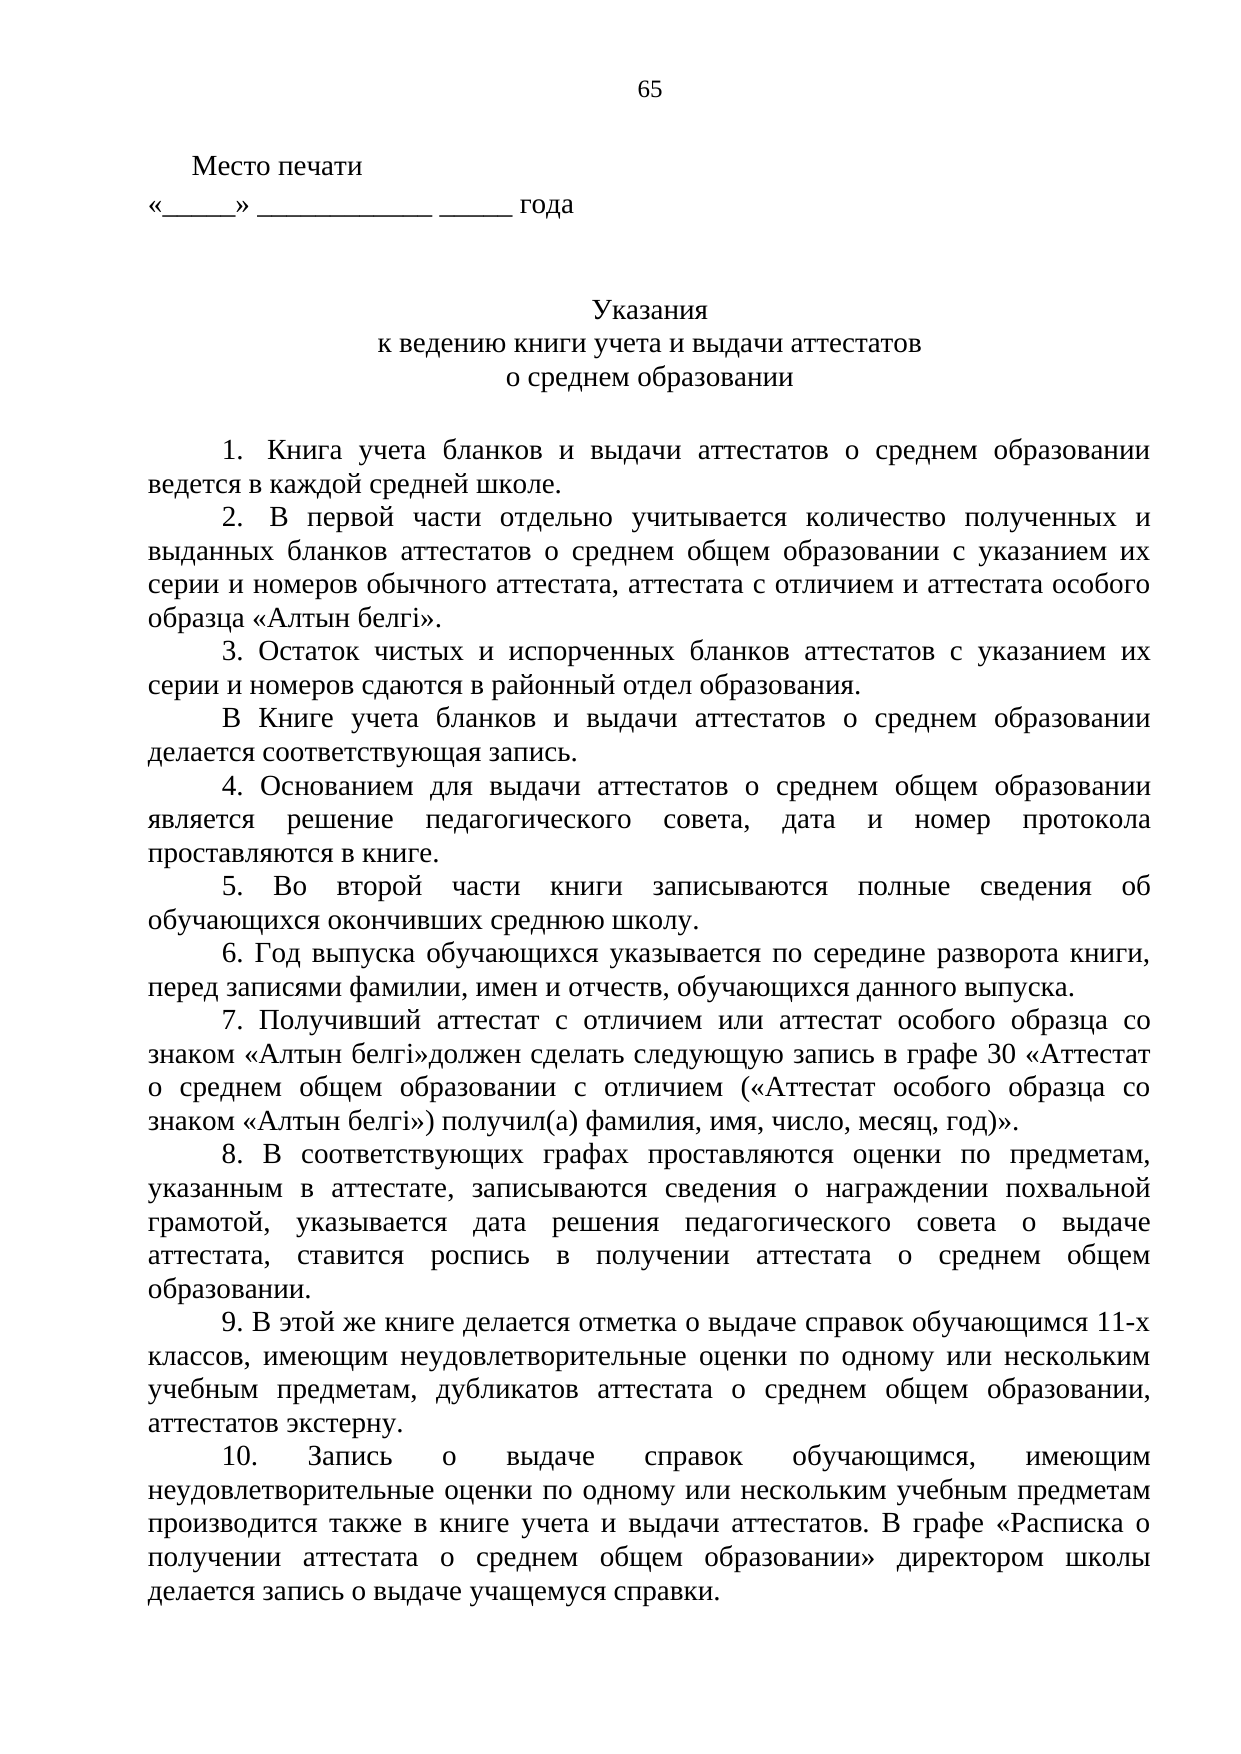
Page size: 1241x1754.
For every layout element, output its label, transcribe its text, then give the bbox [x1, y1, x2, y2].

text 10. Запись о выдаче справок обучающимся, имеющим неудовлетворительные оценки по одному или нескольким учебным предметам производится также в книге учета и выдачи аттестатов. В графе «Расписка о получении аттестата о среднем общем образовании» директором школы делается запись о выдаче учащемуся справки. [148, 1438, 1152, 1606]
text 1. Книга учета бланков и выдачи аттестатов о среднем образовании ведется в каждой средней школе. [148, 432, 1152, 499]
text 9. В этой же книге делается отметка о выдаче справок обучающимся 11-х классов, имеющим неудовлетворительные оценки по одному или нескольким учебным предметам, дубликатов аттестата о среднем общем образовании, аттестатов экстерну. [148, 1304, 1152, 1438]
text 4. Основанием для выдачи аттестатов о среднем общем образовании является решение педагогического совета, дата и номер протокола проставляются в книге. [148, 768, 1152, 868]
text 6. Год выпуска обучающихся указывается по середине разворота книги, перед записями фамилии, имен и отчеств, обучающихся данного выпуска. [148, 935, 1152, 1002]
text Указания [148, 292, 1152, 325]
text 8. В соответствующих графах проставляются оценки по предметам, указанным в аттестате, записываются сведения о награждении похвальной грамотой, указывается дата решения педагогического совета о выдаче аттестата, ставится роспись в получении аттестата о среднем общем образовании. [148, 1137, 1152, 1304]
text о среднем образовании [148, 359, 1152, 392]
text 3. Остаток чистых и испорченных бланков аттестатов с указанием их серии и номеров сдаются в районный отдел образования. [148, 633, 1152, 701]
text В Книге учета бланков и выдачи аттестатов о среднем образовании делается соответствующая запись. [148, 701, 1152, 768]
text 7. Получивший аттестат с отличием или аттестат особого образца со знаком «Алтын белгi»должен сделать следующую запись в графе 30 «Аттестат о среднем общем образовании с отличием («Аттестат особого образца со знаком «Алтын белгi») получил(а) фамилия, имя, число, месяц, год)». [148, 1002, 1152, 1137]
text Место печати «_____» ____________ _____ года [148, 148, 1152, 220]
text к ведению книги учета и выдачи аттестатов [148, 325, 1152, 359]
text 5. Во второй части книги записываются полные сведения об обучающихся окончивших среднюю школу. [148, 868, 1152, 935]
text 2. В первой части отдельно учитывается количество полученных и выданных бланков аттестатов о среднем общем образовании с указанием их серии и номеров обычного аттестата, аттестата с отличием и аттестата особого образца «Алтын белгi». [148, 499, 1152, 633]
